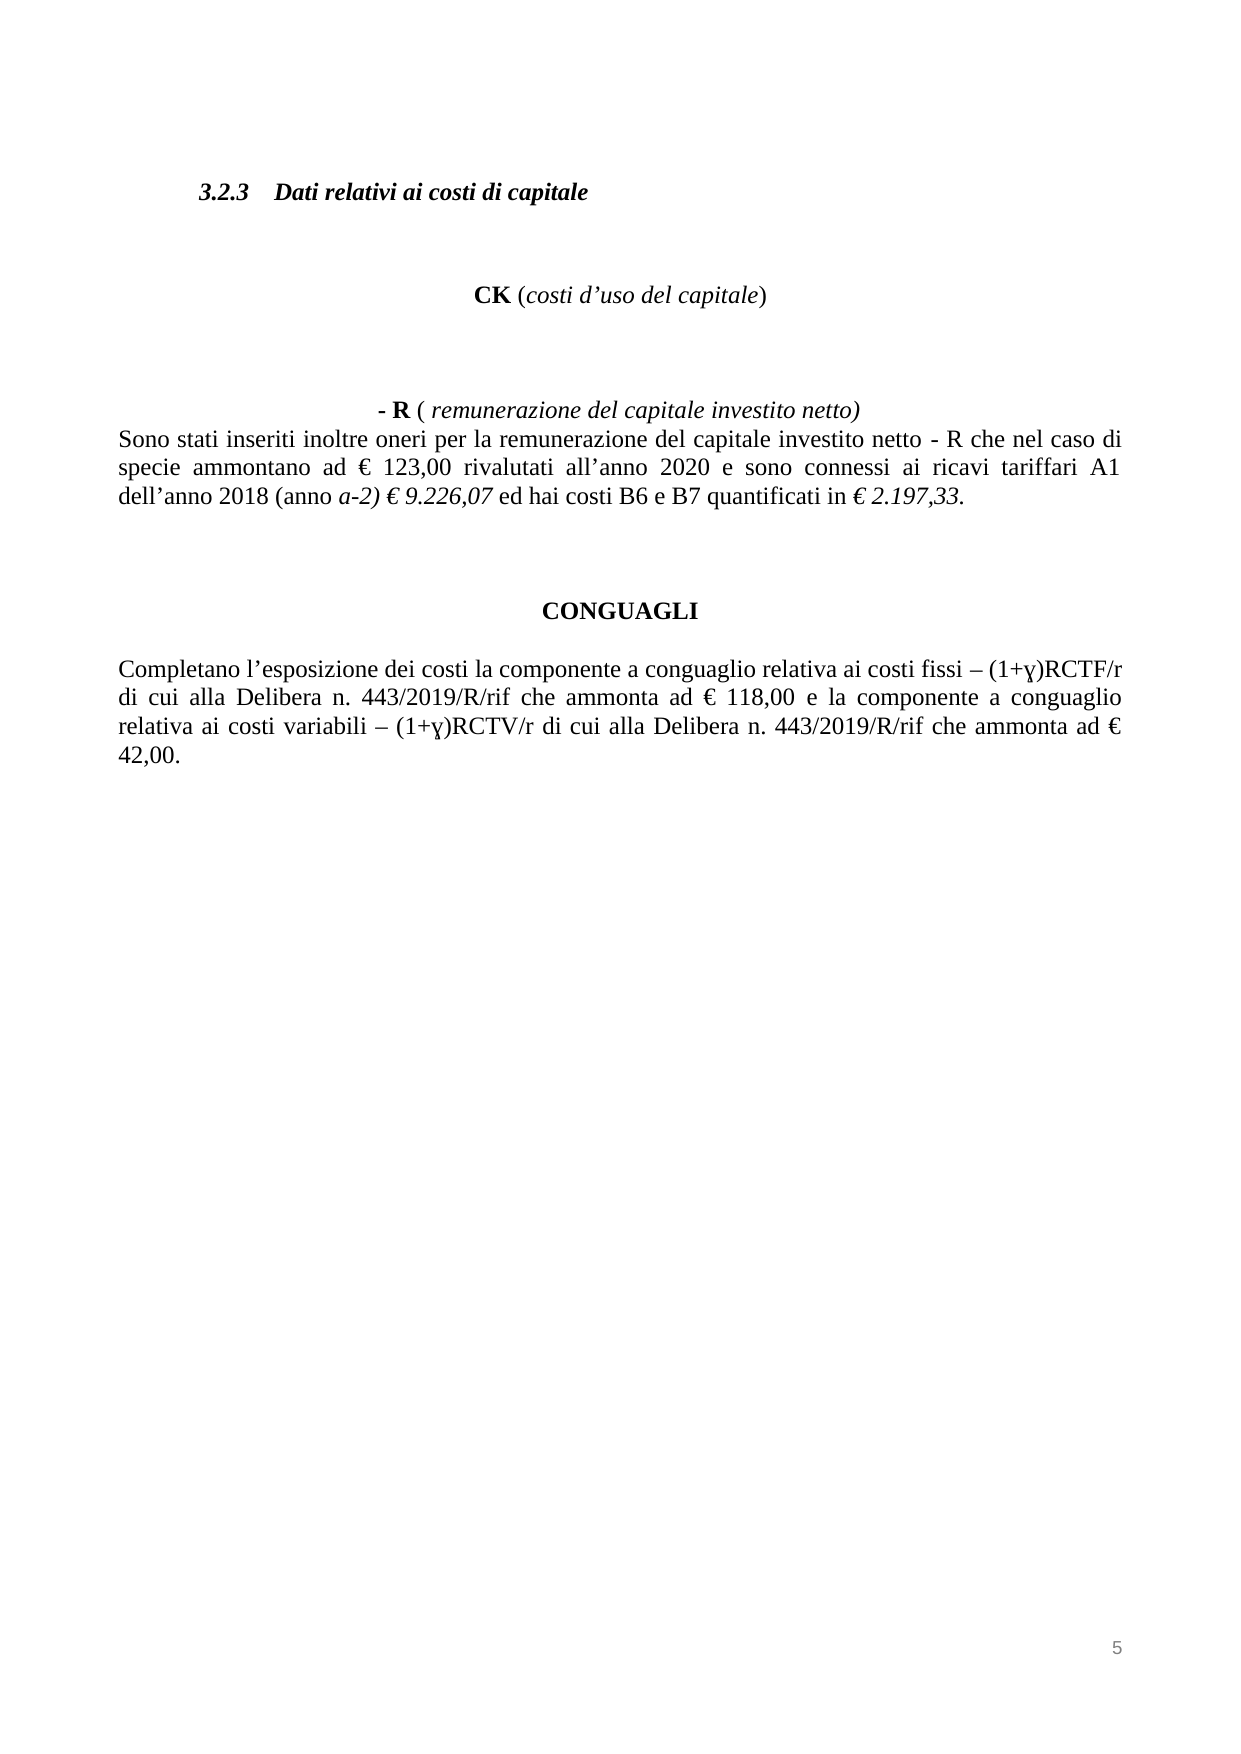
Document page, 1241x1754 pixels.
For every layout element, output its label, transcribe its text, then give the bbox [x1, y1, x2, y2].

text Sono stati inseriti inoltre oneri per la remunerazione del capitale investito netto - R che nel caso di specie ammontano ad € 123,00 rivalutati all’anno 2020 e sono connessi ai ricavi tariffari A1 dell’anno 2018 (anno a-2) € 9.226,07 ed hai costi B6 e B7 quantificati in € 2.197,33. [118, 424, 1122, 510]
subtitle Dati relativi ai costi di capitale [199, 177, 1122, 206]
text CONGUAGLI [118, 596, 1122, 625]
text Completano l’esposizione dei costi la componente a conguaglio relativa ai costi fissi – (1+ɣ)RCTF/r di cui alla Delibera n. 443/2019/R/rif che ammonta ad € 118,00 e la componente a conguaglio relativa ai costi variabili – (1+ɣ)RCTV/r di cui alla Delibera n. 443/2019/R/rif che ammonta ad € 42,00. [118, 654, 1122, 769]
text - R ( remunerazione del capitale investito netto) [118, 395, 1122, 424]
text CK (costi d’uso del capitale) [118, 280, 1122, 309]
